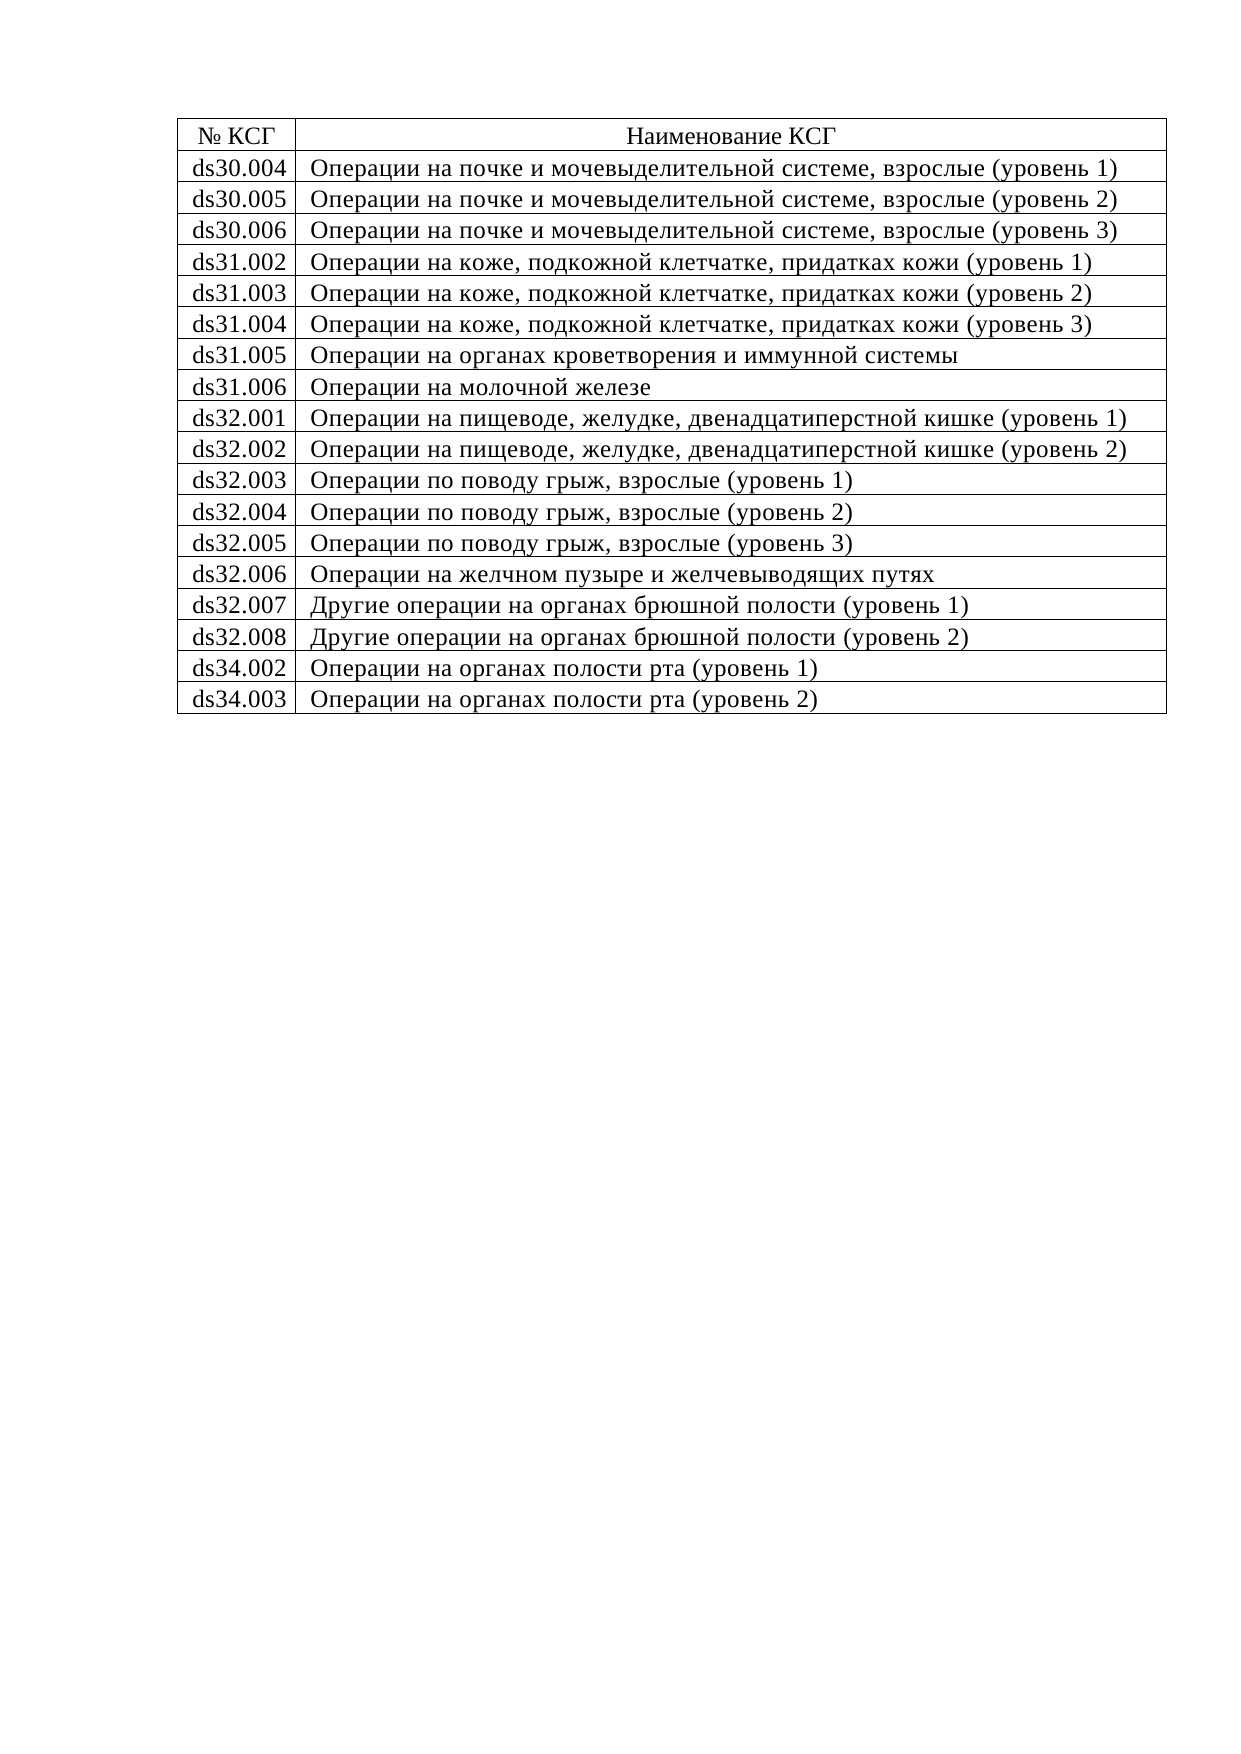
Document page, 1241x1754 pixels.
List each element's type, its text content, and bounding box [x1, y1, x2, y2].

table_cell Операции на коже, подкожной клетчатке, придатках кожи (уровень 2) [296, 276, 1166, 306]
table_cell Операции по поводу грыж, взрослые (уровень 2) [296, 495, 1166, 525]
table_cell Операции на почке и мочевыделительной системе, взрослые (уровень 3) [296, 214, 1166, 244]
table_cell Операции на пищеводе, желудке, двенадцатиперстной кишке (уровень 2) [296, 432, 1166, 462]
table_cell ds34.002 [178, 651, 295, 681]
table_cell ds32.004 [178, 495, 295, 525]
table_cell Операции на почке и мочевыделительной системе, взрослые (уровень 1) [296, 151, 1166, 181]
table_cell Операции на пищеводе, желудке, двенадцатиперстной кишке (уровень 1) [296, 401, 1166, 431]
table_cell Операции на почке и мочевыделительной системе, взрослые (уровень 2) [296, 182, 1166, 212]
table_cell ds31.004 [178, 307, 295, 337]
table_cell ds30.006 [178, 214, 295, 244]
table_cell Операции на желчном пузыре и желчевыводящих путях [296, 557, 1166, 587]
table_cell Операции на коже, подкожной клетчатке, придатках кожи (уровень 1) [296, 245, 1166, 275]
table_cell ds32.001 [178, 401, 295, 431]
table_cell Другие операции на органах брюшной полости (уровень 1) [296, 589, 1166, 619]
table_cell Операции на молочной железе [296, 370, 1166, 400]
table_cell Операции по поводу грыж, взрослые (уровень 1) [296, 464, 1166, 494]
table_cell ds32.006 [178, 557, 295, 587]
table_cell ds31.005 [178, 339, 295, 369]
table_cell Операции на органах кроветворения и иммунной системы [296, 339, 1166, 369]
table_cell ds30.005 [178, 182, 295, 212]
table_cell Другие операции на органах брюшной полости (уровень 2) [296, 620, 1166, 650]
table_cell ds32.007 [178, 589, 295, 619]
table_cell ds31.003 [178, 276, 295, 306]
table_cell ds30.004 [178, 151, 295, 181]
table_cell Операции на коже, подкожной клетчатке, придатках кожи (уровень 3) [296, 307, 1166, 337]
table_cell Операции на органах полости рта (уровень 2) [296, 682, 1166, 712]
table_cell Операции на органах полости рта (уровень 1) [296, 651, 1166, 681]
table_cell ds32.002 [178, 432, 295, 462]
table_cell Операции по поводу грыж, взрослые (уровень 3) [296, 526, 1166, 556]
table_cell ds31.006 [178, 370, 295, 400]
table_cell ds32.008 [178, 620, 295, 650]
table_cell ds31.002 [178, 245, 295, 275]
table_header № КСГ [178, 119, 295, 150]
table_cell ds34.003 [178, 682, 295, 712]
table_header Наименование КСГ [296, 119, 1166, 150]
table_cell ds32.005 [178, 526, 295, 556]
table_cell ds32.003 [178, 464, 295, 494]
